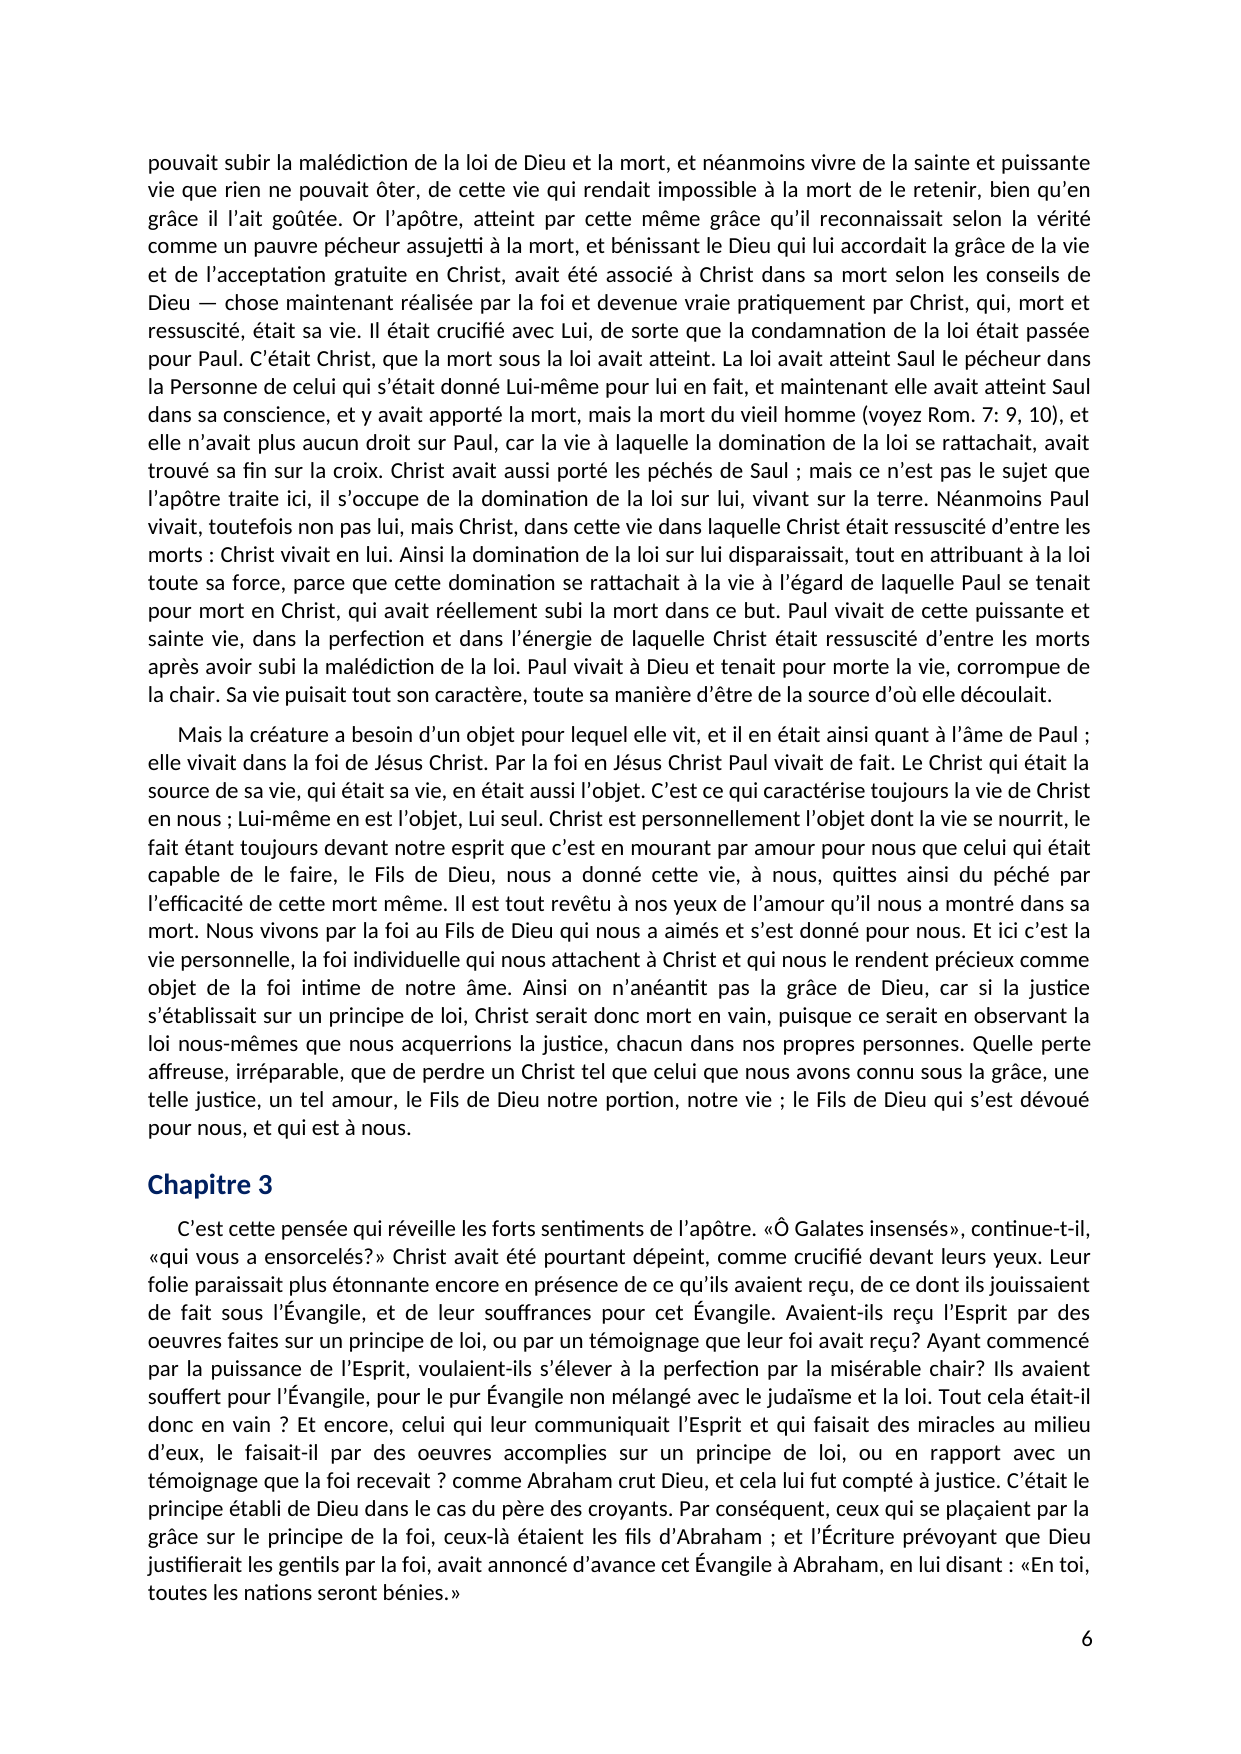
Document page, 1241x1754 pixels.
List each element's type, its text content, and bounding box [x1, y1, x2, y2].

text Mais la créature a besoin d’un objet pour lequel elle vit, et il en était ainsi quant à l’âme de Paul ; elle vivait dans la foi de Jésus Christ. Par la foi en Jésus Christ Paul vivait de fait. Le Christ qui était la source de sa vie, qui était sa vie, en était aussi l’objet. C’est ce qui caractérise toujours la vie de Christ en nous ; Lui-même en est l’objet, Lui seul. Christ est personnellement l’objet dont la vie se nourrit, le fait étant toujours devant notre esprit que c’est en mourant par amour pour nous que celui qui était capable de le faire, le Fils de Dieu, nous a donné cette vie, à nous, quittes ainsi du péché par l’efficacité de cette mort même. Il est tout revêtu à nos yeux de l’amour qu’il nous a montré dans sa mort. Nous vivons par la foi au Fils de Dieu qui nous a aimés et s’est donné pour nous. Et ici c’est la vie personnelle, la foi individuelle qui nous attachent à Christ et qui nous le rendent précieux comme objet de la foi intime de notre âme. Ainsi on n’anéantit pas la grâce de Dieu, car si la justice s’établissait sur un principe de loi, Christ serait donc mort en vain, puisque ce serait en observant la loi nous-mêmes que nous acquerrions la justice, chacun dans nos propres personnes. Quelle perte affreuse, irréparable, que de perdre un Christ tel que celui que nous avons connu sous la grâce, une telle justice, un tel amour, le Fils de Dieu notre portion, notre vie ; le Fils de Dieu qui s’est dévoué pour nous, et qui est à nous. [148, 721, 1093, 1141]
subtitle Chapitre 3 [148, 1166, 1093, 1201]
text C’est cette pensée qui réveille les forts sentiments de l’apôtre. «Ô Galates insensés», continue-t-il, «qui vous a ensorcelés?» Christ avait été pourtant dépeint, comme crucifié devant leurs yeux. Leur folie paraissait plus étonnante encore en présence de ce qu’ils avaient reçu, de ce dont ils jouissaient de fait sous l’Évangile, et de leur souffrances pour cet Évangile. Avaient-ils reçu l’Esprit par des oeuvres faites sur un principe de loi, ou par un témoignage que leur foi avait reçu? Ayant commencé par la puissance de l’Esprit, voulaient-ils s’élever à la perfection par la misérable chair? Ils avaient souffert pour l’Évangile, pour le pur Évangile non mélangé avec le judaïsme et la loi. Tout cela était-il donc en vain ? Et encore, celui qui leur communiquait l’Esprit et qui faisait des miracles au milieu d’eux, le faisait-il par des oeuvres accomplies sur un principe de loi, ou en rapport avec un témoignage que la foi recevait ? comme Abraham crut Dieu, et cela lui fut compté à justice. C’était le principe établi de Dieu dans le cas du père des croyants. Par conséquent, ceux qui se plaçaient par la grâce sur le principe de la foi, ceux-là étaient les fils d’Abraham ; et l’Écriture prévoyant que Dieu justifierait les gentils par la foi, avait annoncé d’avance cet Évangile à Abraham, en lui disant : «En toi, toutes les nations seront bénies.» [148, 1214, 1093, 1606]
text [148, 148, 1093, 708]
